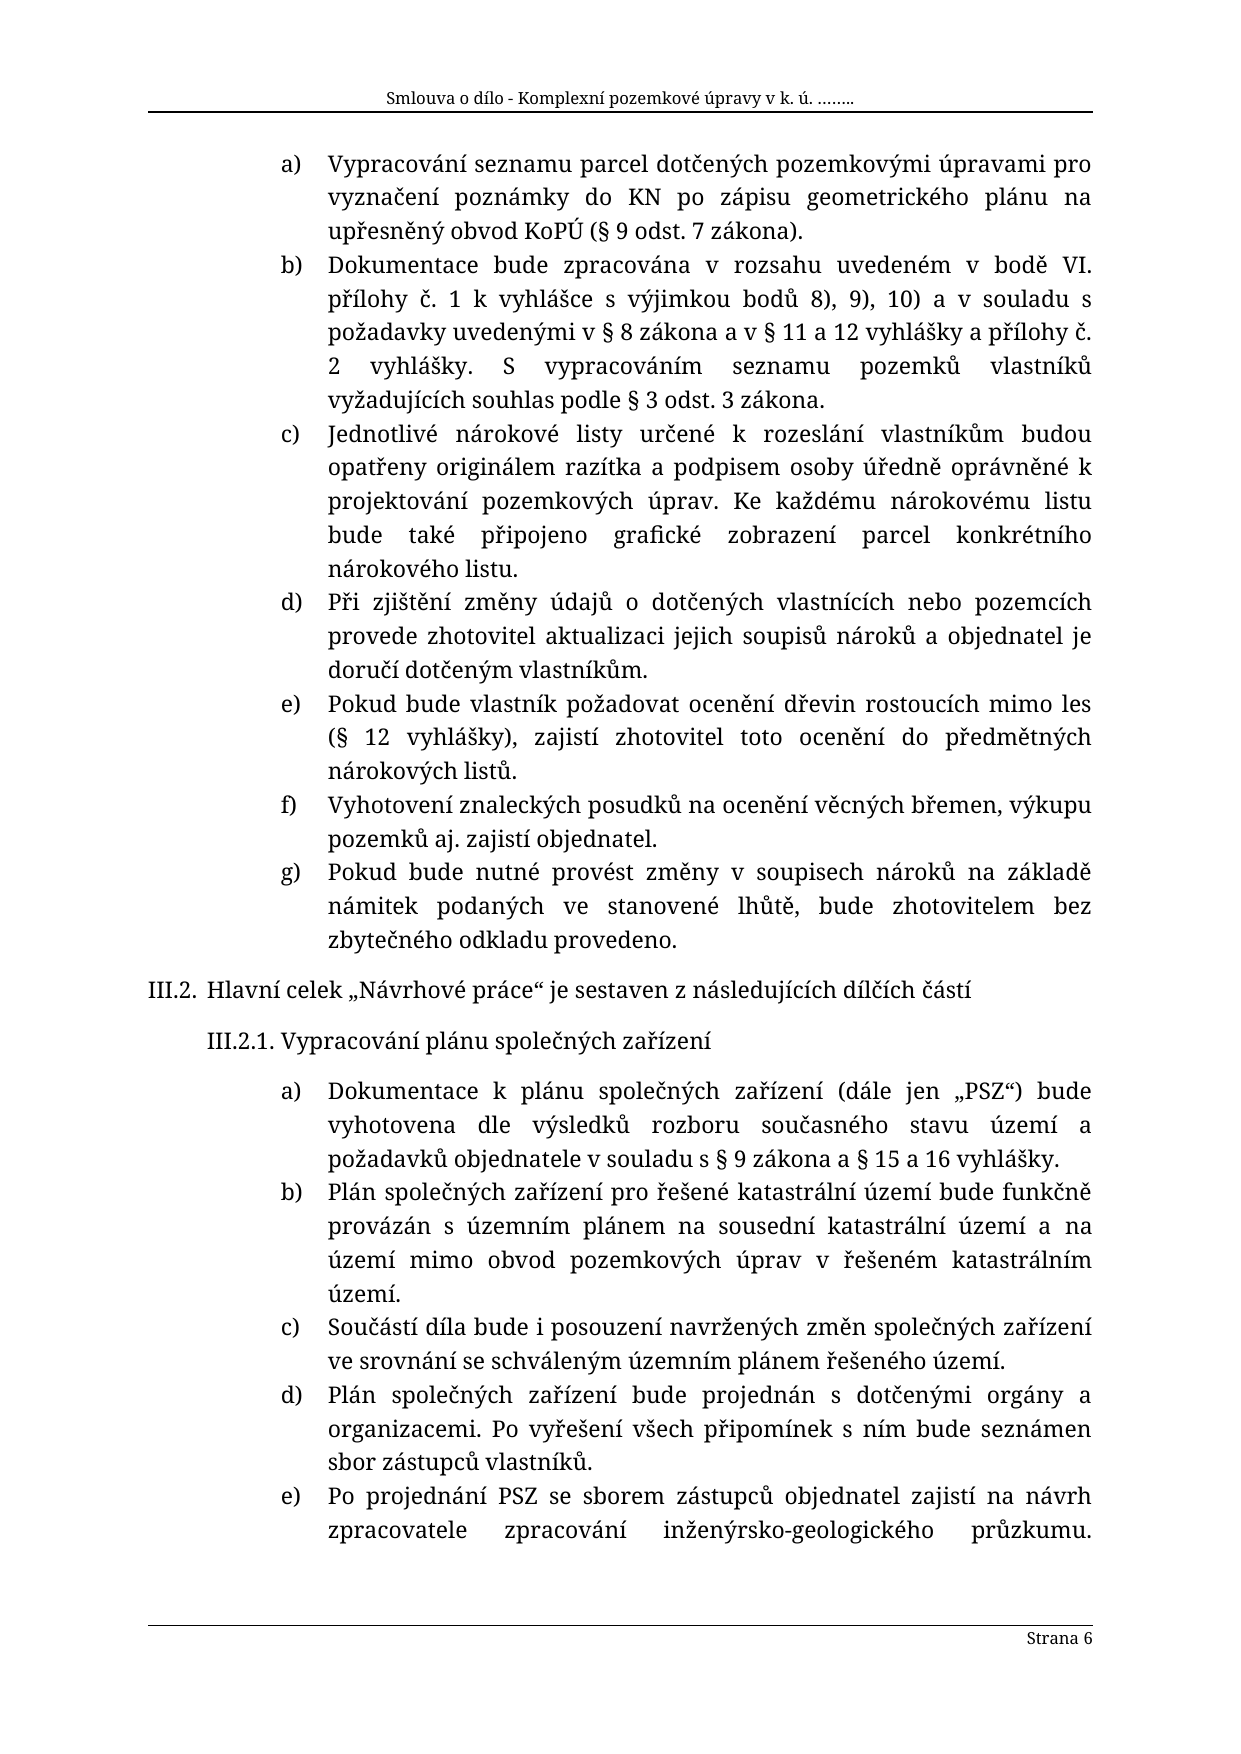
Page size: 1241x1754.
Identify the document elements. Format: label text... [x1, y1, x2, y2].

text Dokumentace bude zpracována v rozsahu uvedeném v bodě VI. přílohy č. 1 k vyhlášce s výjimkou bodů 8), 9), 10) a v souladu s požadavky uvedenými v § 8 zákona a v § 11 a 12 vyhlášky a přílohy č. 2 vyhlášky. S vypracováním seznamu pozemků vlastníků vyžadujících souhlas podle § 3 odst. 3 zákona. [281, 249, 1093, 415]
text Součástí díla bude i posouzení navržených změn společných zařízení ve srovnání se schváleným územním plánem řešeného území. [281, 1311, 1093, 1376]
text Vypracování plánu společných zařízení [207, 1025, 1093, 1056]
text Vypracování seznamu parcel dotčených pozemkovými úpravami pro vyznačení poznámky do KN po zápisu geometrického plánu na upřesněný obvod KoPÚ (§ 9 odst. 7 zákona). [281, 148, 1093, 246]
text Plán společných zařízení pro řešené katastrální území bude funkčně provázán s územním plánem na sousední katastrální území a na území mimo obvod pozemkových úprav v řešeném katastrálním území. [281, 1176, 1093, 1309]
text Vyhotovení znaleckých posudků na ocenění věcných břemen, výkupu pozemků aj. zajistí objednatel. [281, 789, 1093, 854]
text Jednotlivé nárokové listy určené k rozeslání vlastníkům budou opatřeny originálem razítka a podpisem osoby úředně oprávněné k projektování pozemkových úprav. Ke každému nárokovému listu bude také připojeno grafické zobrazení parcel konkrétního nárokového listu. [281, 418, 1093, 584]
text Pokud bude nutné provést změny v soupisech nároků na základě námitek podaných ve stanovené lhůtě, bude zhotovitelem bez zbytečného odkladu provedeno. [281, 856, 1093, 955]
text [281, 1480, 1093, 1545]
list Hlavní celek „Návrhové práce“ je sestaven z následujících dílčích částí [148, 974, 1093, 1006]
text Při zjištění změny údajů o dotčených vlastnících nebo pozemcích provede zhotovitel aktualizaci jejich soupisů nároků a objednatel je doručí dotčeným vlastníkům. [281, 586, 1093, 685]
text Pokud bude vlastník požadovat ocenění dřevin rostoucích mimo les (§ 12 vyhlášky), zajistí zhotovitel toto ocenění do předmětných nárokových listů. [281, 688, 1093, 786]
text Plán společných zařízení bude projednán s dotčenými orgány a organizacemi. Po vyřešení všech připomínek s ním bude seznámen sbor zástupců vlastníků. [281, 1379, 1093, 1478]
text Dokumentace k plánu společných zařízení (dále jen „PSZ“) bude vyhotovena dle výsledků rozboru současného stavu území a požadavků objednatele v souladu s § 9 zákona a § 15 a 16 vyhlášky. [281, 1075, 1093, 1174]
